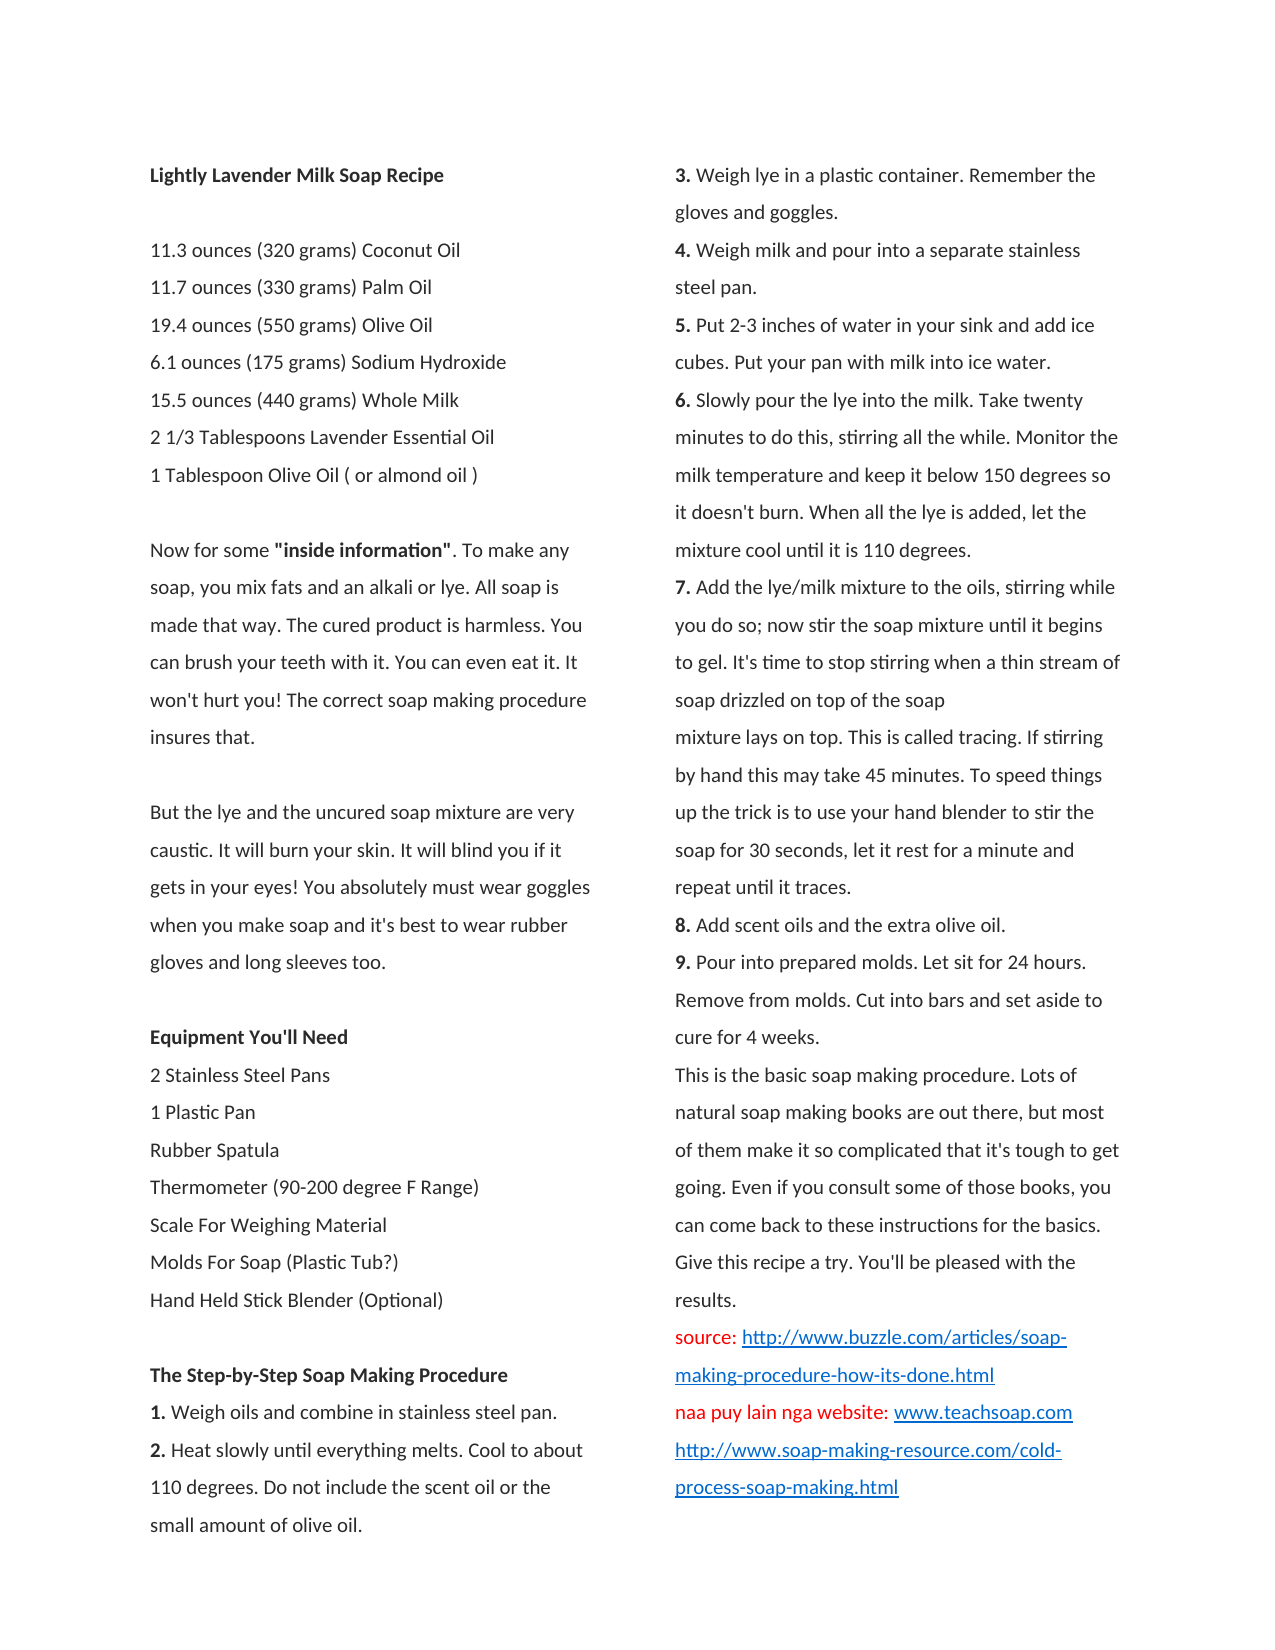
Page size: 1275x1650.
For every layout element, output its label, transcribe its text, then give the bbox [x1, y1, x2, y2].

text Lightly Lavender Milk Soap Recipe 11.3 ounces (320 grams) Coconut Oil 11.7 ounces (330 grams) Palm Oil 19.4 ounces (550 grams) Olive Oil 6.1 ounces (175 grams) Sodium Hydroxide 15.5 ounces (440 grams) Whole Milk 2 1/3 Tablespoons Lavender Essential Oil 1 Tablespoon Olive Oil ( or almond oil ) [150, 150, 600, 525]
text Now for some "inside information". To make any soap, you mix fats and an alkali or lye. All soap is made that way. The cured product is harmless. You can brush your teeth with it. You can even eat it. It won't hurt you! The correct soap making procedure insures that. But the lye and the uncured soap mixture are very caustic. It will burn your skin. It will blind you if it gets in your eyes! You absolutely must wear goggles when you make soap and it's best to wear rubber gloves and long sleeves too. Equipment You'll Need 2 Stainless Steel Pans 1 Plastic Pan Rubber Spatula Thermometer (90-200 degree F Range) Scale For Weighing Material Molds For Soap (Plastic Tub?) Hand Held Stick Blender (Optional) The Step-by-Step Soap Making Procedure 1. Weigh oils and combine in stainless steel pan. 2. Heat slowly until everything melts. Cool to about 110 degrees. Do not include the scent oil or the small amount of olive oil. 3. Weigh lye in a plastic container. Remember the gloves and goggles. 4. Weigh milk and pour into a separate stainless steel pan. 5. Put 2-3 inches of water in your sink and add ice cubes. Put your pan with milk into ice water. 6. Slowly pour the lye into the milk. Take twenty minutes to do this, stirring all the while. Monitor the milk temperature and keep it below 150 degrees so it doesn't burn. When all the lye is added, let the mixture cool until it is 110 degrees. 7. Add the lye/milk mixture to the oils, stirring while you do so; now stir the soap mixture until it begins to gel. It's time to stop stirring when a thin stream of soap drizzled on top of the soap mixture lays on top. This is called tracing. If stirring by hand this may take 45 minutes. To speed things up the trick is to use your hand blender to stir the soap for 30 seconds, let it rest for a minute and repeat until it traces. 8. Add scent oils and the extra olive oil. 9. Pour into prepared molds. Let sit for 24 hours. Remove from molds. Cut into bars and set aside to cure for 4 weeks. This is the basic soap making procedure. Lots of natural soap making books are out there, but most of them make it so complicated that it's tough to get going. Even if you consult some of those books, you can come back to these instructions for the basics. Give this recipe a try. You'll be pleased with the results. source: http://www.buzzle.com/articles/soap-making-procedure-how-its-done.html naa puy lain nga website: www.teachsoap.com http://www.soap-making-resource.com/cold-process-soap-making.html [150, 525, 600, 1537]
text Now for some "inside information". To make any soap, you mix fats and an alkali or lye. All soap is made that way. The cured product is harmless. You can brush your teeth with it. You can even eat it. It won't hurt you! The correct soap making procedure insures that. But the lye and the uncured soap mixture are very caustic. It will burn your skin. It will blind you if it gets in your eyes! You absolutely must wear goggles when you make soap and it's best to wear rubber gloves and long sleeves too. Equipment You'll Need 2 Stainless Steel Pans 1 Plastic Pan Rubber Spatula Thermometer (90-200 degree F Range) Scale For Weighing Material Molds For Soap (Plastic Tub?) Hand Held Stick Blender (Optional) The Step-by-Step Soap Making Procedure 1. Weigh oils and combine in stainless steel pan. 2. Heat slowly until everything melts. Cool to about 110 degrees. Do not include the scent oil or the small amount of olive oil. 3. Weigh lye in a plastic container. Remember the gloves and goggles. 4. Weigh milk and pour into a separate stainless steel pan. 5. Put 2-3 inches of water in your sink and add ice cubes. Put your pan with milk into ice water. 6. Slowly pour the lye into the milk. Take twenty minutes to do this, stirring all the while. Monitor the milk temperature and keep it below 150 degrees so it doesn't burn. When all the lye is added, let the mixture cool until it is 110 degrees. 7. Add the lye/milk mixture to the oils, stirring while you do so; now stir the soap mixture until it begins to gel. It's time to stop stirring when a thin stream of soap drizzled on top of the soap mixture lays on top. This is called tracing. If stirring by hand this may take 45 minutes. To speed things up the trick is to use your hand blender to stir the soap for 30 seconds, let it rest for a minute and repeat until it traces. 8. Add scent oils and the extra olive oil. 9. Pour into prepared molds. Let sit for 24 hours. Remove from molds. Cut into bars and set aside to cure for 4 weeks. This is the basic soap making procedure. Lots of natural soap making books are out there, but most of them make it so complicated that it's tough to get going. Even if you consult some of those books, you can come back to these instructions for the basics. Give this recipe a try. You'll be pleased with the results. source: http://www.buzzle.com/articles/soap-making-procedure-how-its-done.html naa puy lain nga website: www.teachsoap.com http://www.soap-making-resource.com/cold-process-soap-making.html [675, 150, 1125, 1500]
